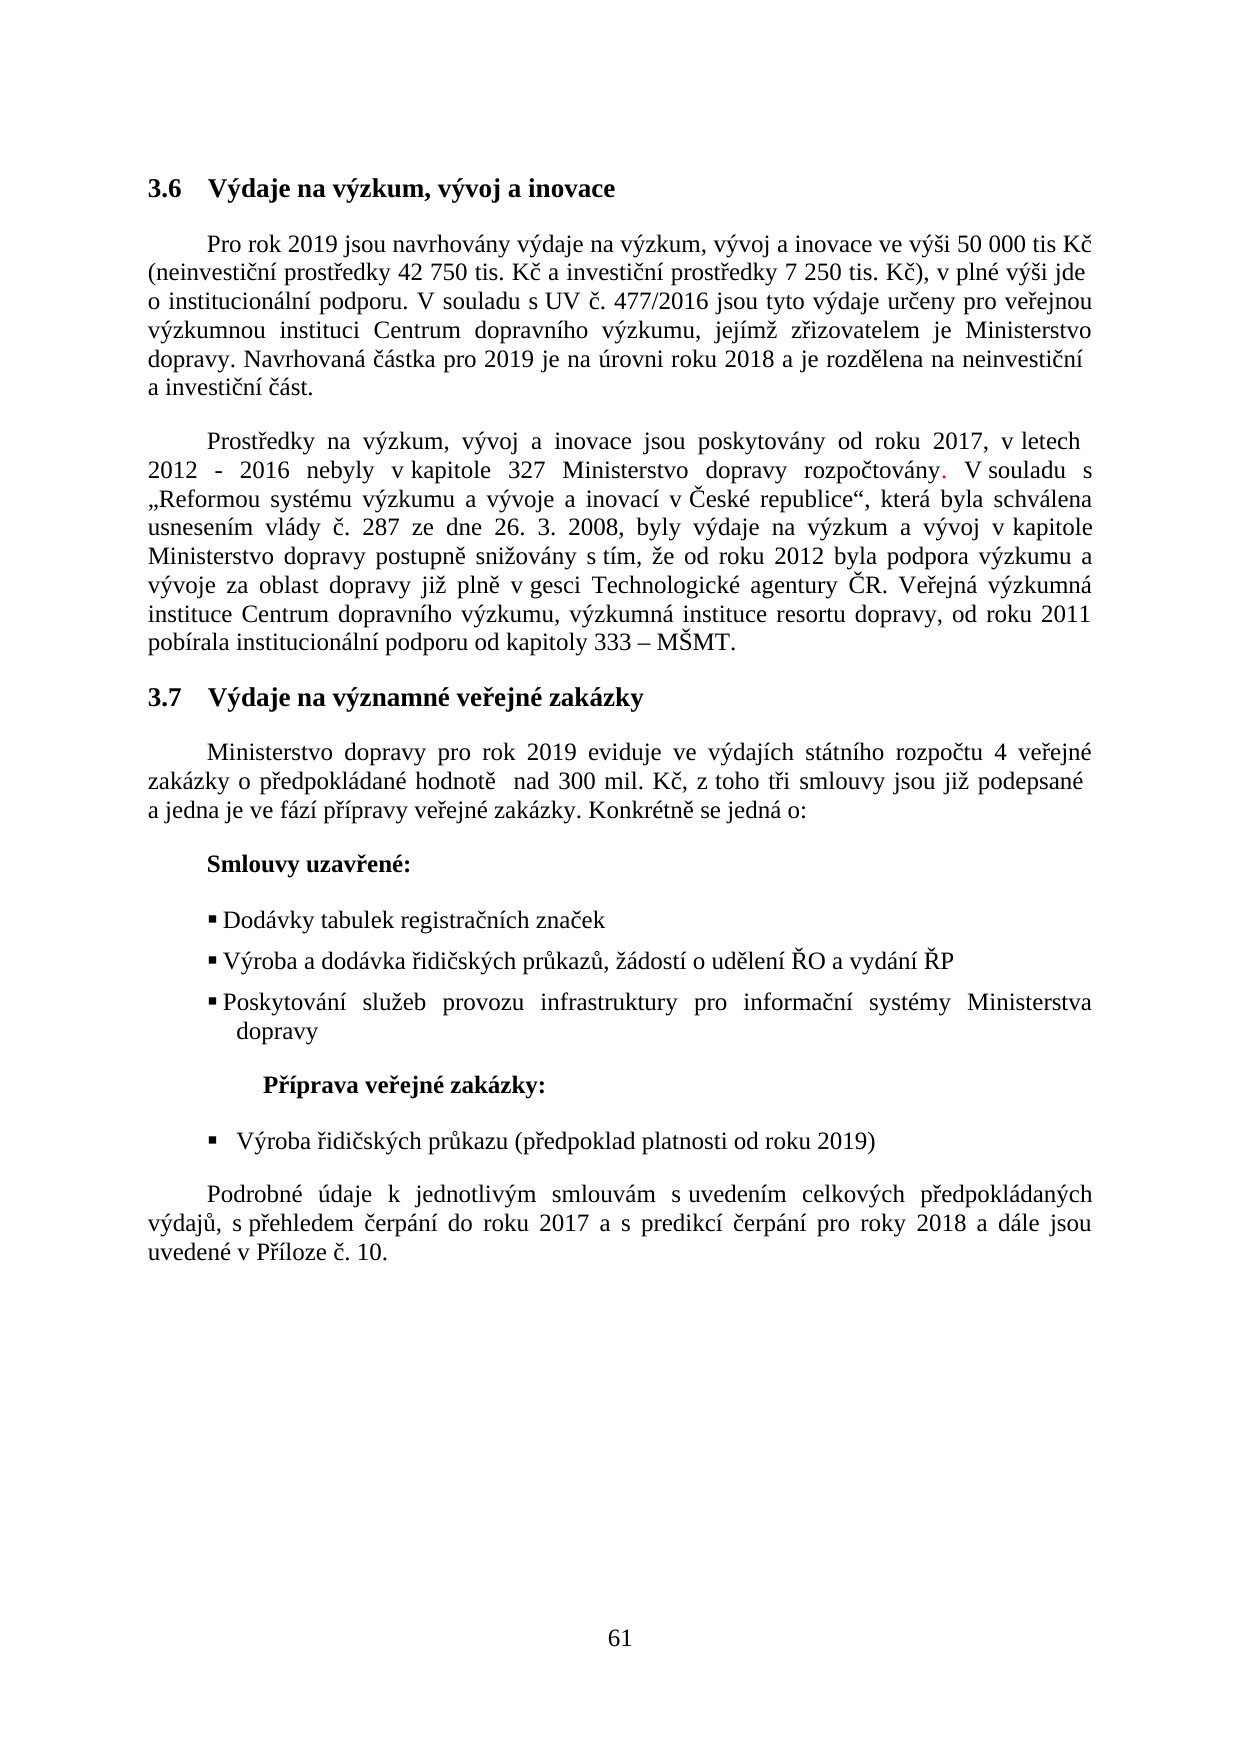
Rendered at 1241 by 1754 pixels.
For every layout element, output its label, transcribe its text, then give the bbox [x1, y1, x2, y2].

list Poskytování služeb provozu infrastruktury pro informační systémy Ministerstva dopravy [207, 987, 1093, 1045]
list Výroba řidičských průkazu (předpoklad platnosti od roku 2019) [207, 1126, 1093, 1154]
text Příprava veřejné zakázky: [207, 1070, 1093, 1098]
subtitle Výdaje na významné veřejné zakázky [148, 681, 1093, 712]
text Ministerstvo dopravy pro rok 2019 eviduje ve výdajích státního rozpočtu 4 veřejné zakázky o předpokládané hodnotě nad 300 mil. Kč, z toho tři smlouvy jsou již podepsané a jedna je ve fází přípravy veřejné zakázky. Konkrétně se jedná o: [148, 737, 1093, 824]
list Dodávky tabulek registračních značek [207, 905, 1093, 933]
subtitle Výdaje na výzkum, vývoj a inovace [148, 173, 1093, 204]
text Podrobné údaje k jednotlivým smlouvám s uvedením celkových předpokládaných výdajů, s přehledem čerpání do roku 2017 a s predikcí čerpání pro roky 2018 a dále jsou uvedené v Příloze č. 10. [148, 1179, 1093, 1266]
text Smlouvy uzavřené: [148, 849, 1093, 877]
text Prostředky na výzkum, vývoj a inovace jsou poskytovány od roku 2017, v letech 2012 - 2016 nebyly v kapitole 327 Ministerstvo dopravy rozpočtovány. V souladu s „Reformou systému výzkumu a vývoje a inovací v České republice“, která byla schválena usnesením vlády č. 287 ze dne 26. 3. 2008, byly výdaje na výzkum a vývoj v kapitole Ministerstvo dopravy postupně snižovány s tím, že od roku 2012 byla podpora výzkumu a vývoje za oblast dopravy již plně v gesci Technologické agentury ČR. Veřejná výzkumná instituce Centrum dopravního výzkumu, výzkumná instituce resortu dopravy, od roku 2011 pobírala institucionální podporu od kapitoly 333 – MŠMT. [148, 426, 1093, 656]
text Pro rok 2019 jsou navrhovány výdaje na výzkum, vývoj a inovace ve výši 50 000 tis Kč (neinvestiční prostředky 42 750 tis. Kč a investiční prostředky 7 250 tis. Kč), v plné výši jde o institucionální podporu. V souladu s UV č. 477/2016 jsou tyto výdaje určeny pro veřejnou výzkumnou instituci Centrum dopravního výzkumu, jejímž zřizovatelem je Ministerstvo dopravy. Navrhovaná částka pro 2019 je na úrovni roku 2018 a je rozdělena na neinvestiční a investiční část. [148, 229, 1093, 401]
list Výroba a dodávka řidičských průkazů, žádostí o udělení ŘO a vydání ŘP [207, 946, 1093, 975]
